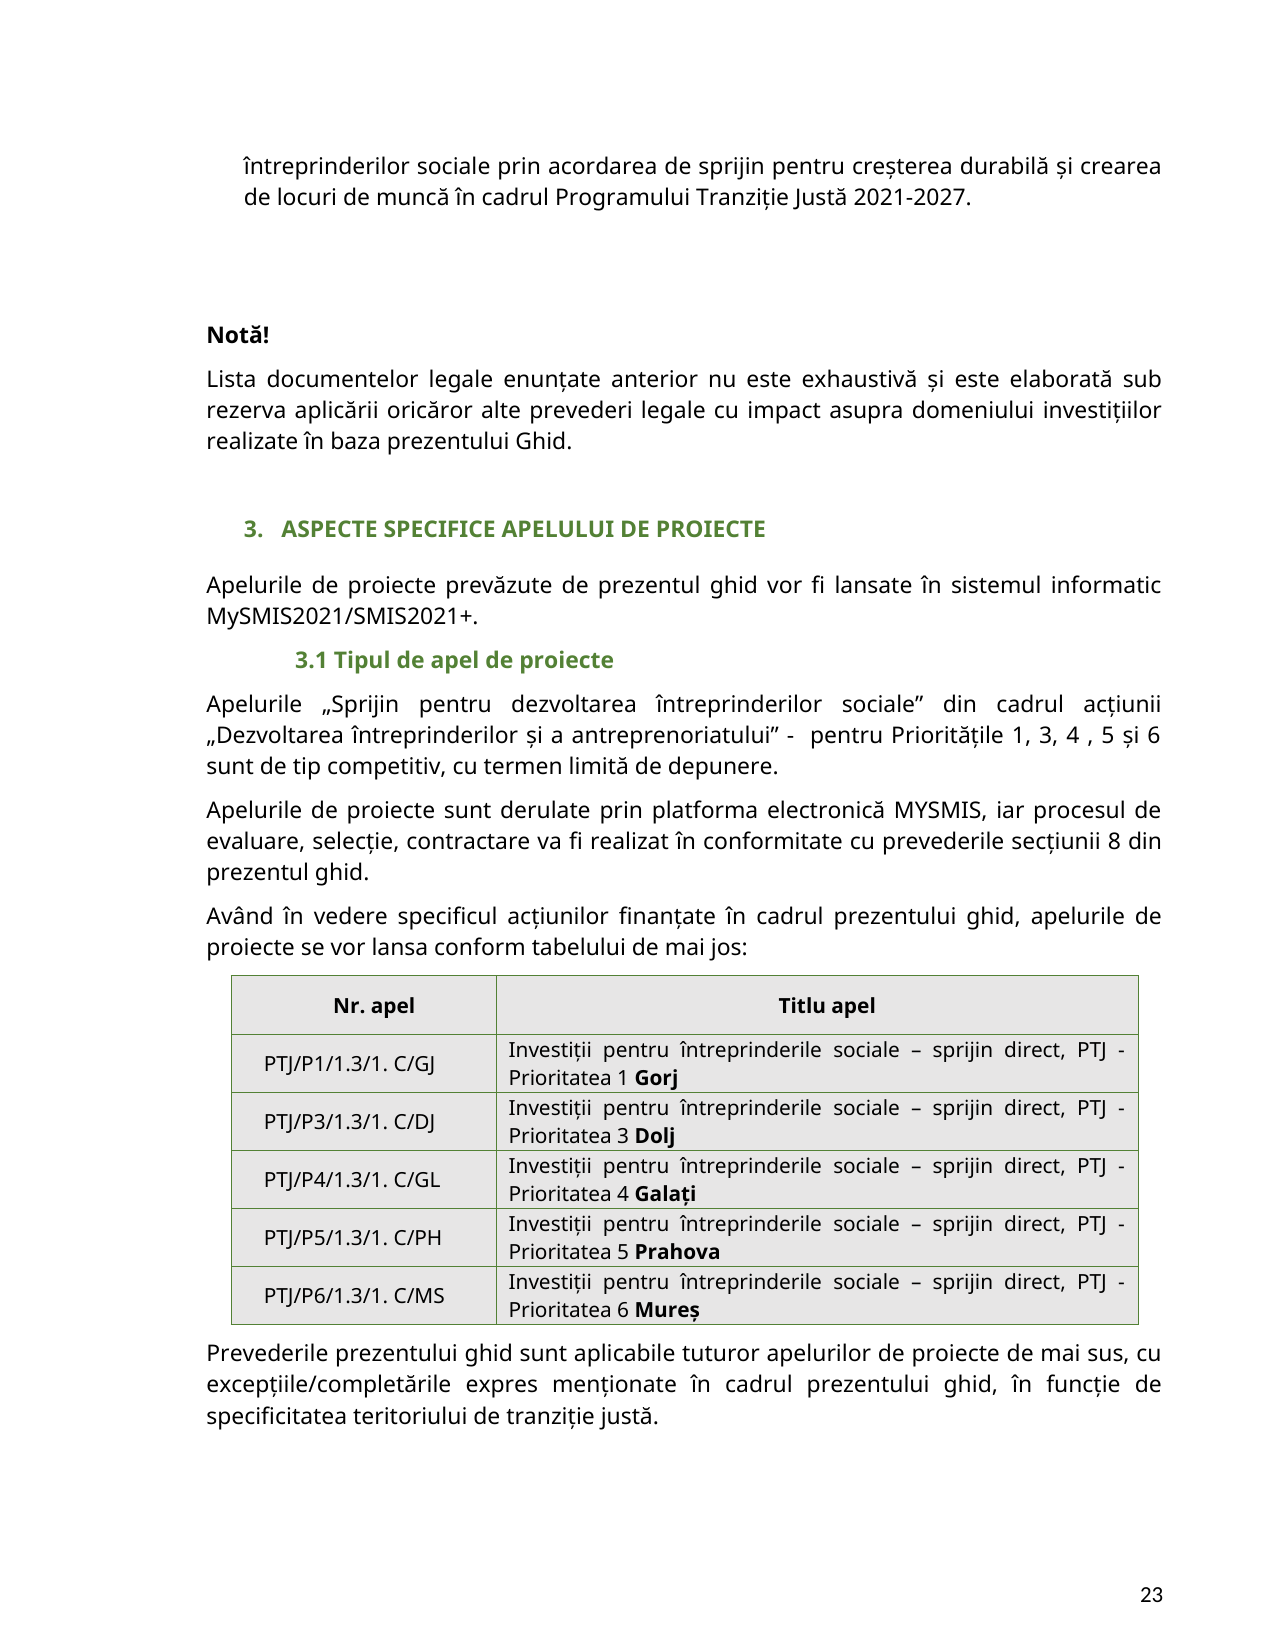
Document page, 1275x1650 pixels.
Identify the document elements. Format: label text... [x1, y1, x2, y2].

table_cell Investiții pentru întreprinderile sociale – sprijin direct, PTJ - Prioritatea 4 Galați [497, 1151, 1138, 1208]
text Lista documentelor legale enunțate anterior nu este exhaustivă și este elaborată sub rezerva aplicării oricăror alte prevederi legale cu impact asupra domeniului investițiilor realizate în baza prezentului Ghid. [206, 362, 1163, 456]
text Notă! [206, 319, 1162, 350]
text Apelurile „Sprijin pentru dezvoltarea întreprinderilor sociale” din cadrul acțiunii „Dezvoltarea întreprinderilor și a antreprenoriatului” - pentru Prioritățile 1, 3, 4 , 5 și 6 sunt de tip competitiv, cu termen limită de depunere. [206, 687, 1163, 781]
table_cell Investiții pentru întreprinderile sociale – sprijin direct, PTJ - Prioritatea 1 Gorj [497, 1035, 1138, 1092]
table_cell Investiții pentru întreprinderile sociale – sprijin direct, PTJ - Prioritatea 5 Prahova [497, 1209, 1138, 1266]
table_cell PTJ/P5/1.3/1. C/PH [232, 1209, 496, 1266]
text Apelurile de proiecte sunt derulate prin platforma electronică MYSMIS, iar procesul de evaluare, selecție, contractare va fi realizat în conformitate cu prevederile secțiunii 8 din prezentul ghid. [206, 794, 1163, 887]
subtitle 3.1 Tipul de apel de proiecte [295, 644, 1163, 675]
table_cell PTJ/P1/1.3/1. C/GJ [232, 1035, 496, 1092]
text Prevederile prezentului ghid sunt aplicabile tuturor apelurilor de proiecte de mai sus, cu excepțiile/completările expres menționate în cadrul prezentului ghid, în funcție de specificitatea teritoriului de tranziție justă. [206, 1337, 1163, 1431]
text Apelurile de proiecte prevăzute de prezentul ghid vor fi lansate în sistemul informatic MySMIS2021/SMIS2021+. [206, 569, 1163, 631]
table_cell Investiții pentru întreprinderile sociale – sprijin direct, PTJ - Prioritatea 3 Dolj [497, 1093, 1138, 1150]
table_cell Investiții pentru întreprinderile sociale – sprijin direct, PTJ - Prioritatea 6 Mureș [497, 1267, 1138, 1324]
table_header Nr. apel [232, 976, 496, 1034]
table_cell PTJ/P6/1.3/1. C/MS [232, 1267, 496, 1324]
table_header Titlu apel [497, 976, 1138, 1034]
text Având în vedere specificul acțiunilor finanțate în cadrul prezentului ghid, apelurile de proiecte se vor lansa conform tabelului de mai jos: [206, 900, 1163, 962]
table_cell PTJ/P3/1.3/1. C/DJ [232, 1093, 496, 1150]
table_cell PTJ/P4/1.3/1. C/GL [232, 1151, 496, 1208]
subtitle ASPECTE SPECIFICE APELULUI DE PROIECTE [244, 512, 1163, 544]
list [206, 150, 1163, 212]
